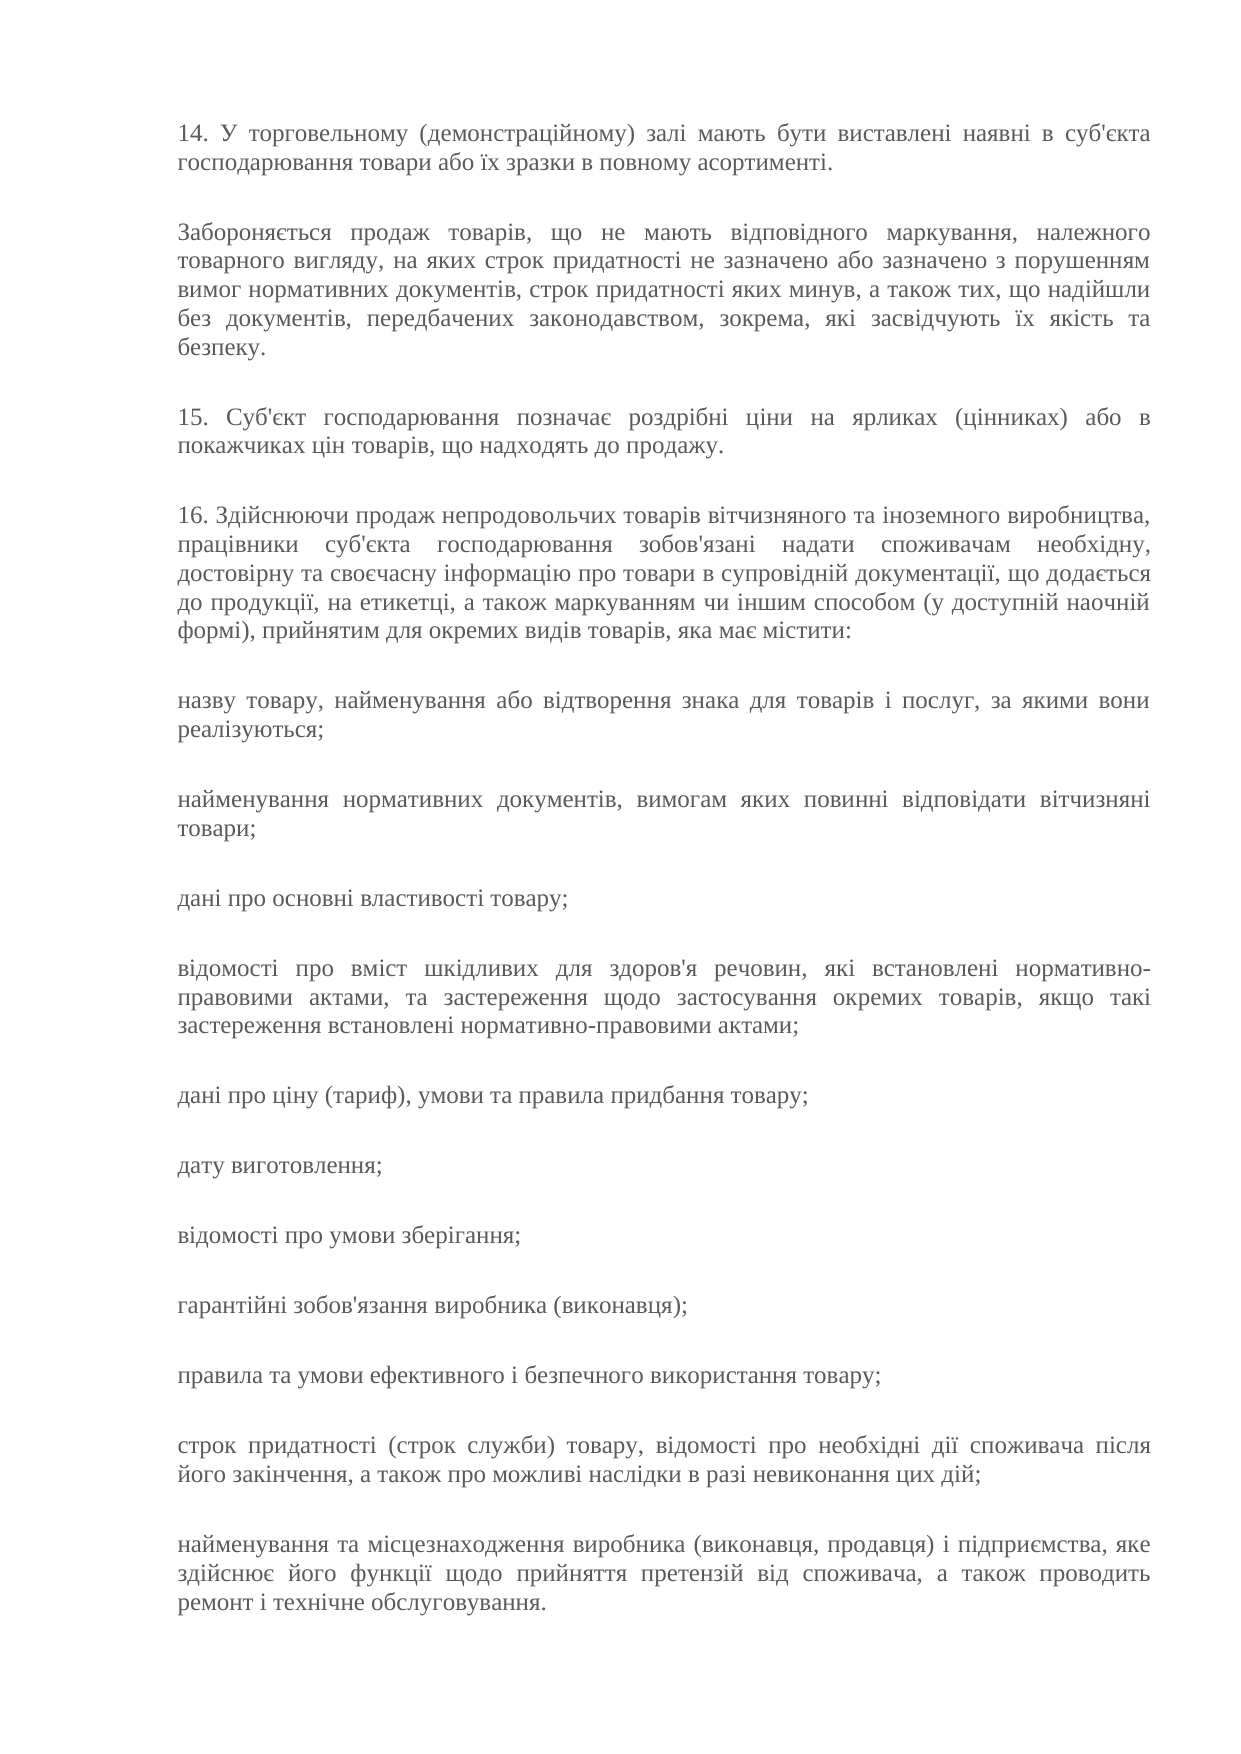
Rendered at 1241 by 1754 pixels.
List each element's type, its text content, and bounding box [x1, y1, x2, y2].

text дані про основні властивості товару; [177, 883, 1152, 912]
text правила та умови ефективного і безпечного використання товару; [177, 1361, 1152, 1389]
text відомості про вміст шкідливих для здоров'я речовин, які встановлені нормативно-правовими актами, та застереження щодо застосування окремих товарів, якщо такі застереження встановлені нормативно-правовими актами; [177, 953, 1152, 1039]
text гарантійні зобов'язання виробника (виконавця); [177, 1291, 1152, 1319]
text дані про ціну (тариф), умови та правила придбання товару; [177, 1081, 1152, 1109]
text 16. Здійснюючи продаж непродовольчих товарів вітчизняного та іноземного виробництва, працівники суб'єкта господарювання зобов'язані надати споживачам необхідну, достовірну та своєчасну інформацію про товари в супровідній документації, що додається до продукції, на етикетці, а також маркуванням чи іншим способом (у доступній наочній формі), прийнятим для окремих видів товарів, яка має містити: [177, 501, 1152, 644]
text дату виготовлення; [177, 1151, 1152, 1179]
text найменування та місцезнаходження виробника (виконавця, продавця) і підприємства, яке здійснює його функції щодо прийняття претензій від споживача, а також проводить ремонт і технічне обслуговування. [177, 1529, 1152, 1616]
text 14. У торговельному (демонстраційному) залі мають бути виставлені наявні в суб'єкта господарювання товари або їх зразки в повному асортименті. [177, 118, 1152, 176]
text найменування нормативних документів, вимогам яких повинні відповідати вітчизняні товари; [177, 784, 1152, 842]
text строк придатності (строк служби) товару, відомості про необхідні дії споживача після його закінчення, а також про можливі наслідки в разі невиконання цих дій; [177, 1431, 1152, 1488]
text відомості про умови зберігання; [177, 1221, 1152, 1249]
text 15. Суб'єкт господарювання позначає роздрібні ціни на ярликах (цінниках) або в покажчиках цін товарів, що надходять до продажу. [177, 402, 1152, 459]
text Забороняється продаж товарів, що не мають відповідного маркування, належного товарного вигляду, на яких строк придатності не зазначено або зазначено з порушенням вимог нормативних документів, строк придатності яких минув, а також тих, що надійшли без документів, передбачених законодавством, зокрема, які засвідчують їх якість та безпеку. [177, 217, 1152, 361]
text назву товару, найменування або відтворення знака для товарів і послуг, за якими вони реалізуються; [177, 686, 1152, 743]
